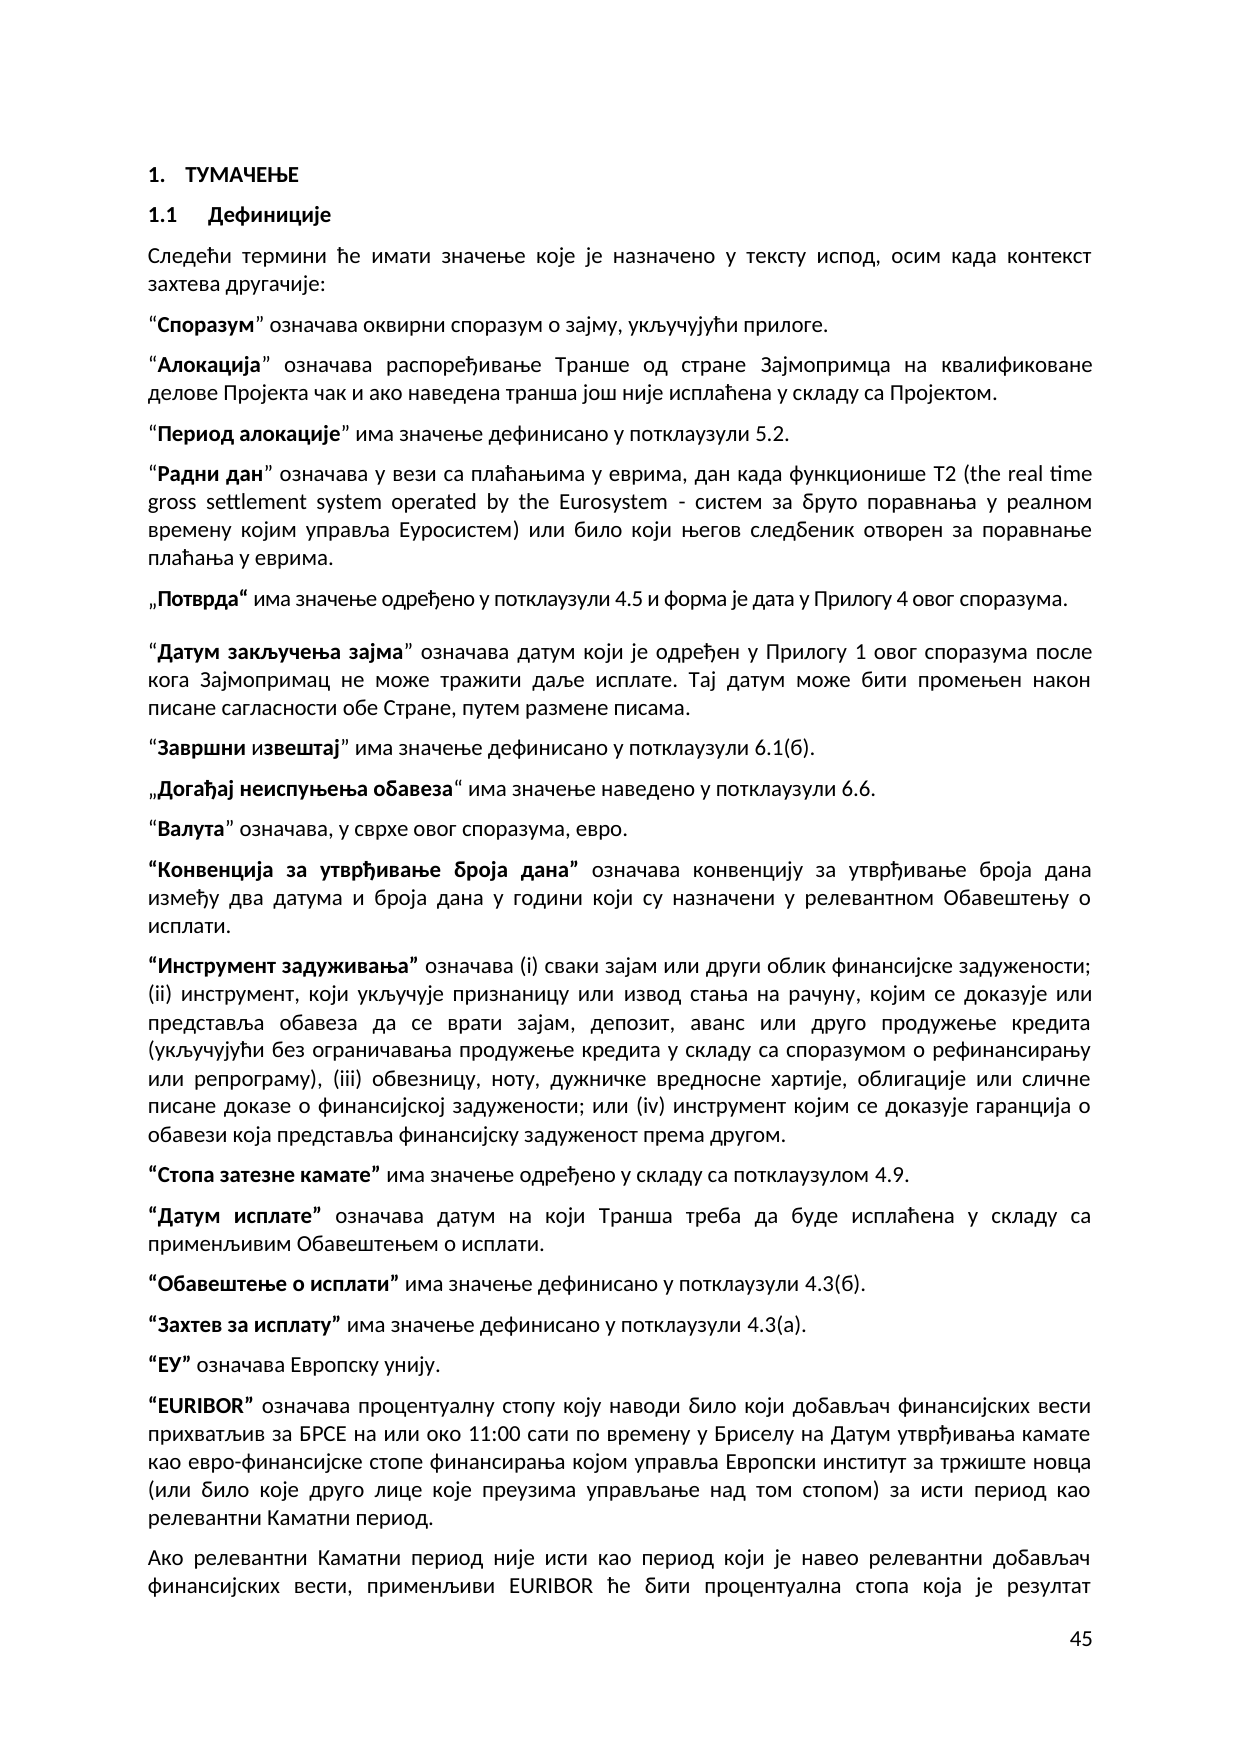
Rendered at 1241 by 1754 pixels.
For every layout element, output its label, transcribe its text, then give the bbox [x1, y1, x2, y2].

text „Потврда“ има значење одређено у потклаузули 4.5 и форма је дата у Прилогу 4 овог споразума. [148, 584, 1093, 612]
text “Период алокације” има значење дефинисано у потклаузули 5.2. [148, 419, 1093, 447]
text “Споразум” означава оквирни споразум о зајму, укључујући прилоге. [148, 310, 1093, 338]
text “Завршни извештај” има значење дефинисано у потклаузули 6.1(б). [148, 733, 1093, 761]
text “Датум закључења зајма” означава датум који је одређен у Прилогу 1 овог споразума после кога Зајмопримац не може тражити даље исплате. Тај датум може бити промењен након писане сагласности обе Стране, путем размене писама. [148, 637, 1093, 721]
text “Захтев за исплату” има значење дефинисано у потклаузули 4.3(a). [148, 1310, 1093, 1338]
text “ЕУ” означава Европску унију. [148, 1350, 1093, 1378]
text “Инструмент задуживања” означава (i) сваки зајам или други облик финансијске задужености; (ii) инструмент, који укључује признаницу или извод стања на рачуну, којим се доказује или представља обавеза да се врати зајам, депозит, аванс или друго продужење кредита (укључујући без ограничавања продужење кредита у складу са споразумом о рефинансирању или репрограму), (iii) обвезницу, ноту, дужничке вредносне хартије, облигације или сличне писане доказе о финансијској задужености; или (iv) инструмент којим се доказује гаранција о обавези која представља финансијску задуженост према другом. [148, 952, 1093, 1148]
text “Обавештење о исплати” има значење дефинисано у потклаузули 4.3(б). [148, 1269, 1093, 1297]
subtitle Дефиниције [148, 201, 1093, 229]
text “Конвенција за утврђивање броја дана” означава конвенцију за утврђивање броја дана између два датума и броја дана у години који су назначени у релевантном Обавештењу о исплати. [148, 855, 1093, 939]
text „Догађај неиспуњења обавеза“ има значење наведено у потклаузули 6.6. [148, 774, 1093, 802]
text “EURIBOR” означава процентуалну стопу коју наводи било који добављач финансијских вести прихватљив за БРСЕ на или око 11:00 сати по времену у Бриселу на Датум утврђивања камате као евро-финансијске стопе финансирања којом управља Европски институт за тржиште новца (или било које друго лице које преузима управљање над том стопом) за исти период као релевантни Каматни период. [148, 1391, 1093, 1531]
text “Алокација” означава распоређивање Транше од стране Зајмопримца на квалификоване делове Пројекта чак и ако наведена транша још није исплаћена у складу са Пројектом. [148, 350, 1093, 406]
text “Датум исплате” означава датум на који Транша треба да буде исплаћена у складу са применљивим Обавештењем о исплати. [148, 1201, 1093, 1257]
text “Валута” означава, у сврхе овог споразума, евро. [148, 814, 1093, 842]
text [148, 1543, 1093, 1599]
subtitle ТУМАЧЕЊЕ [148, 160, 1093, 188]
text “Стопа затезне камате” има значење одређено у складу са потклаузулом 4.9. [148, 1160, 1093, 1188]
text Следећи термини ће имати значење које је назначено у тексту испод, осим када контекст захтева другачије: [148, 241, 1093, 297]
text “Радни дан” означава у вeзи са плаћањима у еврима, дан када функционише T2 (the real time gross settlement system operated by the Eurosystem - систем за бруто поравнања у реалном времену којим управља Еуросистем) или било који његов следбеник отворен за поравнање плаћања у еврима. [148, 459, 1093, 571]
